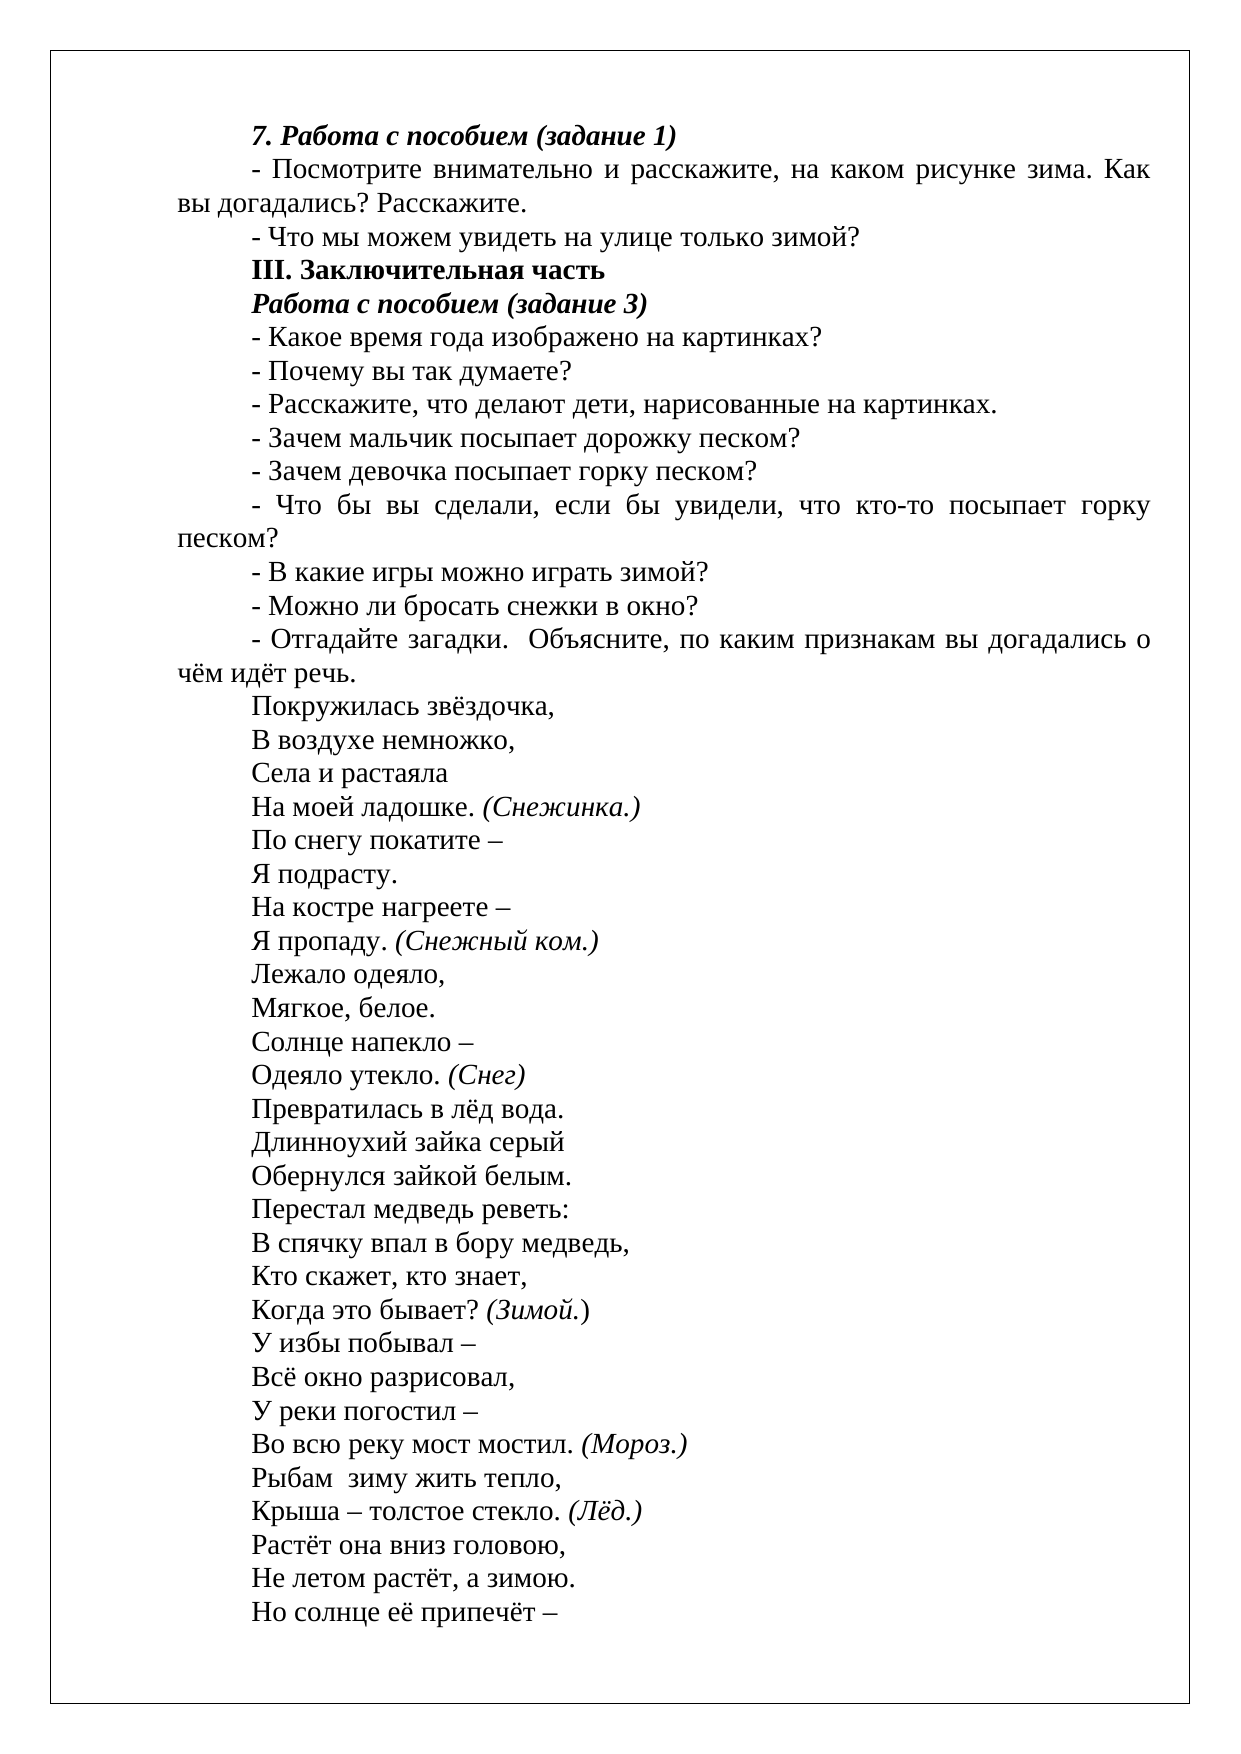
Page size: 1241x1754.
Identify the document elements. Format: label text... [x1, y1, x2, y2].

text В спячку впал в бору медведь, [177, 1225, 1152, 1258]
text У реки погостил – [177, 1393, 1152, 1426]
text - Что мы можем увидеть на улице только зимой? [177, 219, 1152, 252]
text - Посмотрите внимательно и расскажите, на каком рисунке зима. Как вы догадались? Расскажите. [177, 152, 1152, 219]
text Села и растаяла [177, 755, 1152, 789]
text Лежало одеяло, [177, 957, 1152, 990]
text Длинноухий зайка серый [177, 1124, 1152, 1158]
text III. Заключительная часть [177, 252, 1152, 286]
text - В какие игры можно играть зимой? [177, 554, 1152, 588]
text - Какое время года изображено на картинках? [177, 319, 1152, 353]
text На костре нагреете – [177, 889, 1152, 923]
text Кто скажет, кто знает, [177, 1258, 1152, 1292]
text У избы побывал – [177, 1326, 1152, 1359]
text - Зачем девочка посыпает горку песком? [177, 453, 1152, 487]
text На моей ладошке. (Снежинка.) [177, 789, 1152, 822]
text - Можно ли бросать снежки в окно? [177, 588, 1152, 621]
text Солнце напекло – [177, 1024, 1152, 1057]
text Рыбам зиму жить тепло, [177, 1460, 1152, 1493]
text Когда это бывает? (Зимой.) [177, 1292, 1152, 1326]
text В воздухе немножко, [177, 722, 1152, 755]
text Всё окно разрисовал, [177, 1359, 1152, 1393]
text Одеяло утекло. (Снег) [177, 1057, 1152, 1091]
text - Расскажите, что делают дети, нарисованные на картинках. [177, 386, 1152, 420]
text По снегу покатите – [177, 822, 1152, 856]
text Я подрасту. [177, 856, 1152, 889]
text Перестал медведь реветь: [177, 1191, 1152, 1225]
text Превратилась в лёд вода. [177, 1091, 1152, 1124]
text Я пропаду. (Снежный ком.) [177, 923, 1152, 957]
text Покружилась звёздочка, [177, 688, 1152, 722]
text 7. Работа с пособием (задание 1) [177, 118, 1152, 152]
text Работа с пособием (задание 3) [177, 286, 1152, 319]
text Не летом растёт, а зимою. [177, 1560, 1152, 1594]
text Крыша – толстое стекло. (Лёд.) [177, 1493, 1152, 1527]
text Во всю реку мост мостил. (Мороз.) [177, 1426, 1152, 1460]
text Но солнце её припечёт – [177, 1594, 1152, 1627]
text Растёт она вниз головою, [177, 1527, 1152, 1560]
text Обернулся зайкой белым. [177, 1158, 1152, 1191]
text - Почему вы так думаете? [177, 353, 1152, 386]
text - Отгадайте загадки. Объясните, по каким признакам вы догадались о чём идёт речь. [177, 621, 1152, 688]
text Мягкое, белое. [177, 990, 1152, 1024]
text - Зачем мальчик посыпает дорожку песком? [177, 420, 1152, 453]
text - Что бы вы сделали, если бы увидели, что кто-то посыпает горку песком? [177, 487, 1152, 554]
